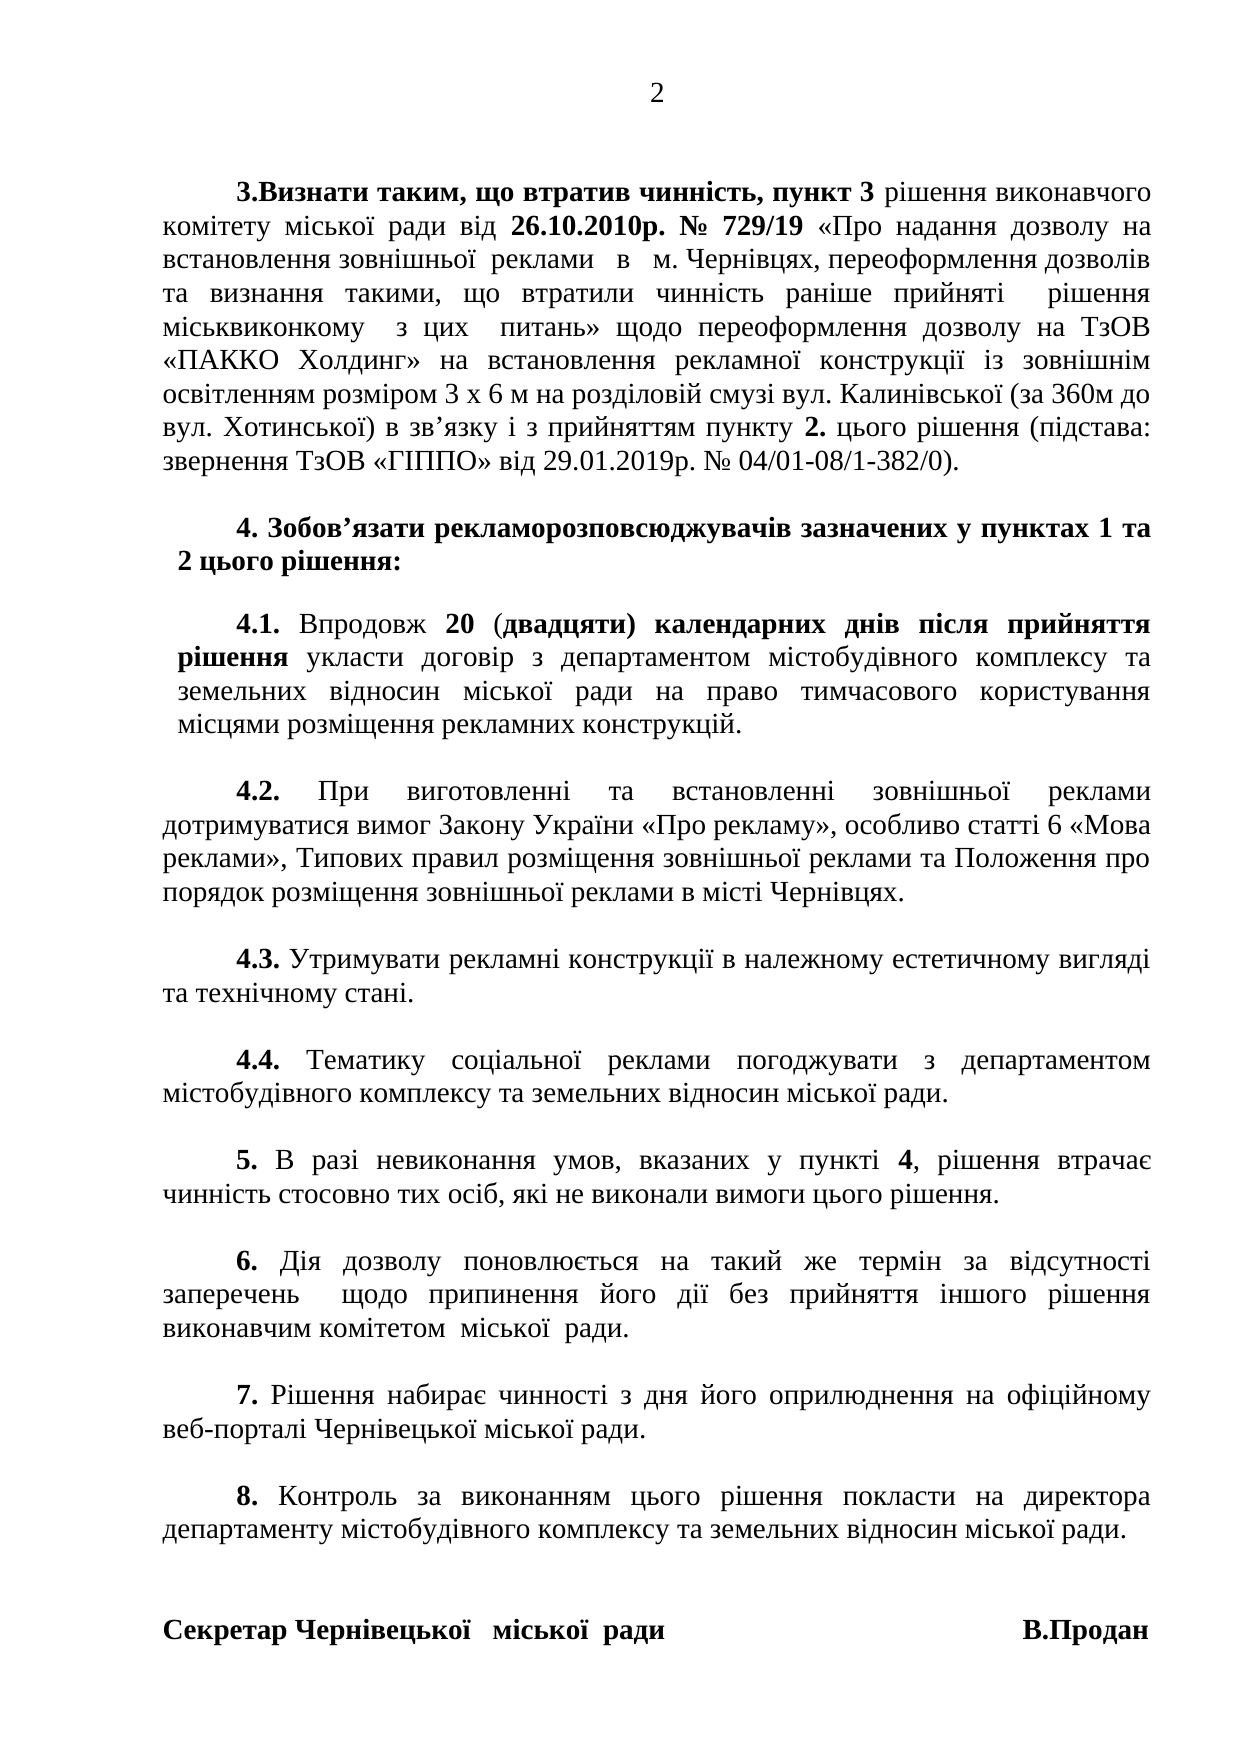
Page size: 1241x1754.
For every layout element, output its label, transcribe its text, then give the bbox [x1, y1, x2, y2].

text Секретар Чернівецької міської ради В.Продан [162, 1612, 1152, 1646]
text 5. В разі невиконання умов, вказаних у пункті 4, рішення втрачає чинність стосовно тих осіб, які не виконали вимоги цього рішення. [162, 1142, 1152, 1209]
text 4.1. Впродовж 20 (двадцяти) календарних днів після прийняття рішення укласти договір з департаментом містобудівного комплексу та земельних відносин міської ради на право тимчасового користування місцями розміщення рекламних конструкцій. [177, 606, 1152, 740]
text 4. Зобов’язати рекламорозповсюджувачів зазначених у пунктах 1 та 2 цього рішення: [177, 510, 1152, 577]
text 7. Рішення набирає чинності з дня його оприлюднення на офіційному веб-порталі Чернівецької міської ради. [162, 1377, 1152, 1444]
text 8. Контроль за виконанням цього рішення покласти на директора департаменту містобудівного комплексу та земельних відносин міської ради. [162, 1478, 1152, 1545]
text 4.4. Тематику соціальної реклами погоджувати з департаментом містобудівного комплексу та земельних відносин міської ради. [162, 1042, 1152, 1109]
text 3.Визнати таким, що втратив чинність, пункт 3 рішення виконавчого комітету міської ради від 26.10.2010р. № 729/19 «Про надання дозволу на встановлення зовнішньої реклами в м. Чернівцях, переоформлення дозволів та визнання такими, що втратили чинність раніше прийняті рішення міськвиконкому з цих питань» щодо переоформлення дозволу на ТзОВ «ПАККО Холдинг» на встановлення рекламної конструкції із зовнішнім освітленням розміром 3 х 6 м на розділовій смузі вул. Калинівської (за 360м до вул. Хотинської) в зв’язку і з прийняттям пункту 2. цього рішення (підстава: звернення ТзОВ «ГІППО» від 29.01.2019р. № 04/01-08/1-382/0). [162, 174, 1152, 476]
text 6. Дія дозволу поновлюється на такий же термін за відсутності заперечень щодо припинення його дії без прийняття іншого рішення виконавчим комітетом міської ради. [162, 1243, 1152, 1344]
text 4.2. При виготовленні та встановленні зовнішньої реклами дотримуватися вимог Закону України «Про рекламу», особливо статті 6 «Мова реклами», Типових правил розміщення зовнішньої реклами та Положення про порядок розміщення зовнішньої реклами в місті Чернівцях. [162, 773, 1152, 908]
text 4.3. Утримувати рекламні конструкції в належному естетичному вигляді та технічному стані. [162, 941, 1152, 1008]
